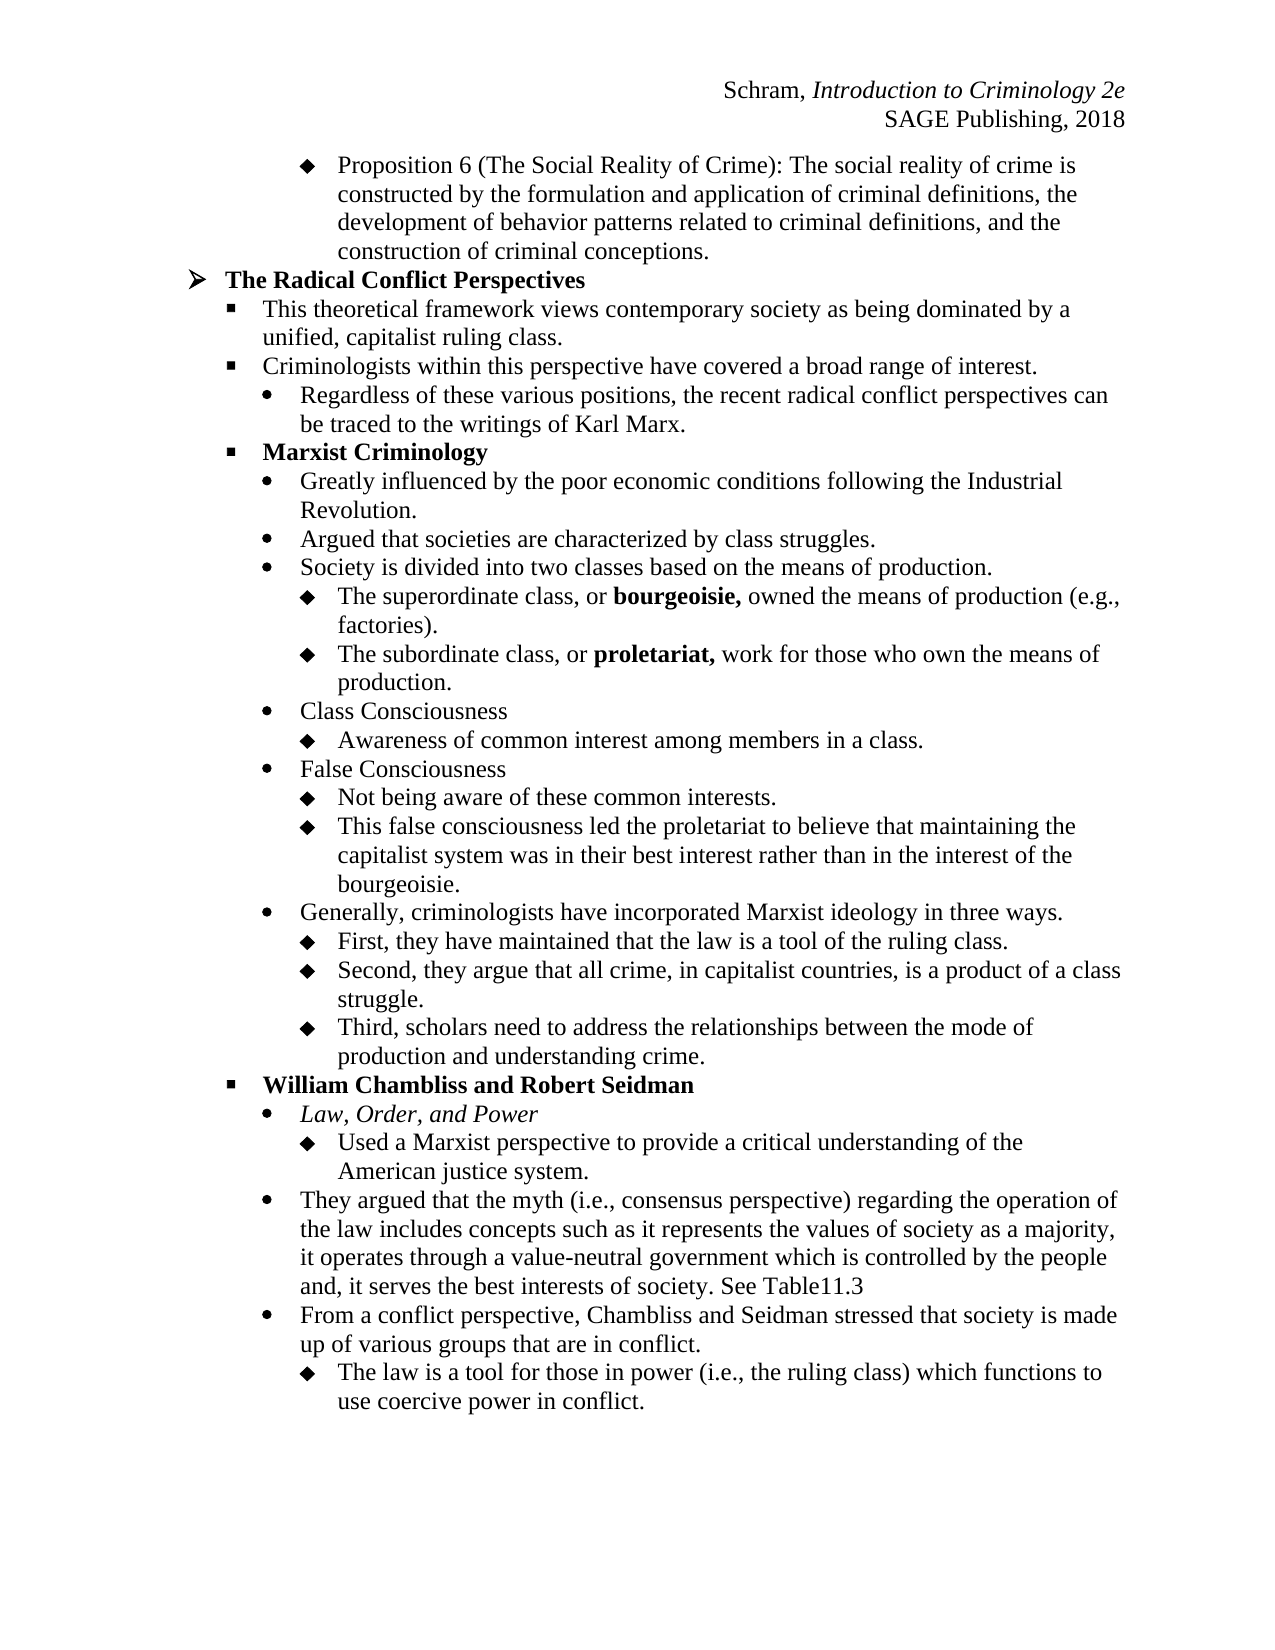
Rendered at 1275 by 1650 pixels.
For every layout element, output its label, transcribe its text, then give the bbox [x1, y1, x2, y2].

list The Radical Conflict Perspectives [187, 265, 1125, 294]
list This theoretical framework views contemporary society as being dominated by a unified, capitalist ruling class. [225, 294, 1125, 351]
list Generally, criminologists have incorporated Marxist ideology in three ways. [262, 897, 1125, 926]
list Argued that societies are characterized by class struggles. [262, 524, 1125, 552]
list Used a Marxist perspective to provide a critical understanding of the American justice system. [300, 1127, 1125, 1185]
list The superordinate class, or bourgeoisie, owned the means of production (e.g., factories). [300, 581, 1125, 639]
list William Chambliss and Robert Seidman [225, 1070, 1125, 1099]
list Society is divided into two classes based on the means of production. [262, 552, 1125, 581]
list Marxist Criminology [225, 437, 1125, 466]
list The law is a tool for those in power (i.e., the ruling class) which functions to use coercive power in conflict. [300, 1357, 1125, 1415]
list Law, Order, and Power [262, 1099, 1125, 1127]
list First, they have maintained that the law is a tool of the ruling class. [300, 926, 1125, 955]
list This false consciousness led the proletariat to believe that maintaining the capitalist system was in their best interest rather than in the interest of the bourgeoisie. [300, 811, 1125, 897]
list Third, scholars need to address the relationships between the mode of production and understanding crime. [300, 1012, 1125, 1070]
list Not being aware of these common interests. [300, 782, 1125, 811]
list Class Consciousness [262, 696, 1125, 725]
list They argued that the myth (i.e., consensus perspective) regarding the operation of the law includes concepts such as it represents the values of society as a majority, it operates through a value-neutral government which is controlled by the people and, it serves the best interests of society. See Table11.3 [262, 1185, 1125, 1300]
list Awareness of common interest among members in a class. [300, 725, 1125, 754]
list The subordinate class, or proletariat, work for those who own the means of production. [300, 639, 1125, 696]
list Greatly influenced by the poor economic conditions following the Industrial Revolution. [262, 466, 1125, 524]
list False Consciousness [262, 754, 1125, 782]
list Regardless of these various positions, the recent radical conflict perspectives can be traced to the writings of Karl Marx. [262, 380, 1125, 437]
list Second, they argue that all crime, in capitalist countries, is a product of a class struggle. [300, 955, 1125, 1012]
list Proposition 6 (The Social Reality of Crime): The social reality of crime is constructed by the formulation and application of criminal definitions, the development of behavior patterns related to criminal definitions, and the construction of criminal conceptions. [300, 150, 1125, 265]
list Criminologists within this perspective have covered a broad range of interest. [225, 351, 1125, 380]
list From a conflict perspective, Chambliss and Seidman stressed that society is made up of various groups that are in conflict. [262, 1300, 1125, 1357]
